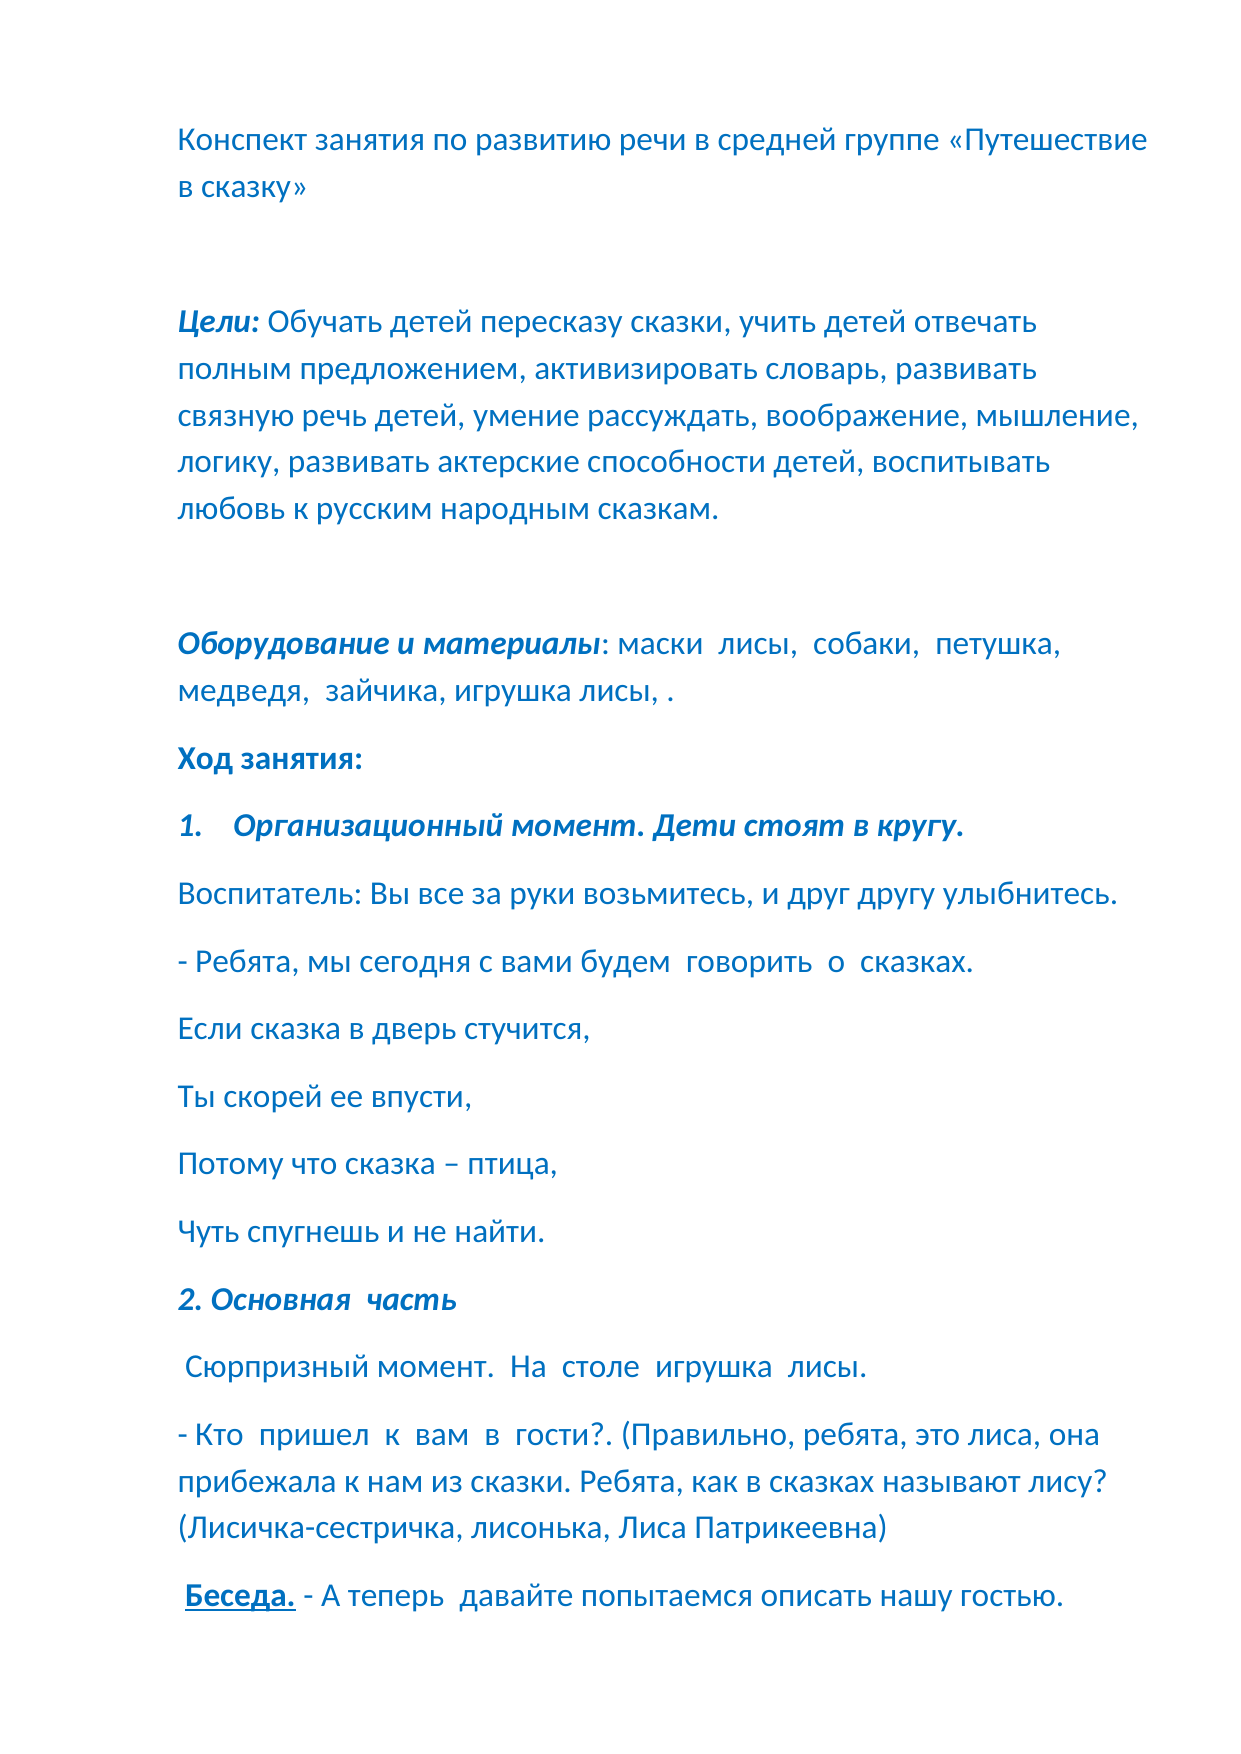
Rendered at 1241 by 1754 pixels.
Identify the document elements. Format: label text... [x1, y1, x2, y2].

text - Ребята, мы сегодня с вами будем говорить о сказках. [177, 939, 1152, 980]
text 1. Организационный момент. Дети стоят в кругу. [177, 804, 1152, 845]
text Беседа. - А теперь давайте попытаемся описать нашу гостью. [177, 1574, 1152, 1615]
text Сюрпризный момент. На столе игрушка лисы. [177, 1345, 1152, 1386]
text Воспитатель: Вы все за руки возьмитесь, и друг другу улыбнитесь. [177, 872, 1152, 913]
text Оборудование и материалы: маски лисы, собаки, петушка, медведя, зайчика, игрушка лисы, . [177, 622, 1152, 710]
text Если сказка в дверь стучится, [177, 1007, 1152, 1048]
text Потому что сказка – птица, [177, 1142, 1152, 1183]
text Ход занятия: [177, 737, 1152, 777]
text 2. Основная часть [177, 1278, 1152, 1318]
text - Кто пришел к вам в гости?. (Правильно, ребята, это лиса, она прибежала к нам из сказки. Ребята, как в сказках называют лису? (Лисичка-сестричка, лисонька, Лиса Патрикеевна) [177, 1413, 1152, 1547]
text Цели: Обучать детей пересказу сказки, учить детей отвечать полным предложением, активизировать словарь, развивать связную речь детей, умение рассуждать, воображение, мышление, логику, развивать актерские способности детей, воспитывать любовь к русским народным сказкам. [177, 300, 1152, 528]
text Конспект занятия по развитию речи в средней группе «Путешествие в сказку» [177, 118, 1152, 206]
text Ты скорей ее впусти, [177, 1075, 1152, 1116]
text Чуть спугнешь и не найти. [177, 1210, 1152, 1251]
